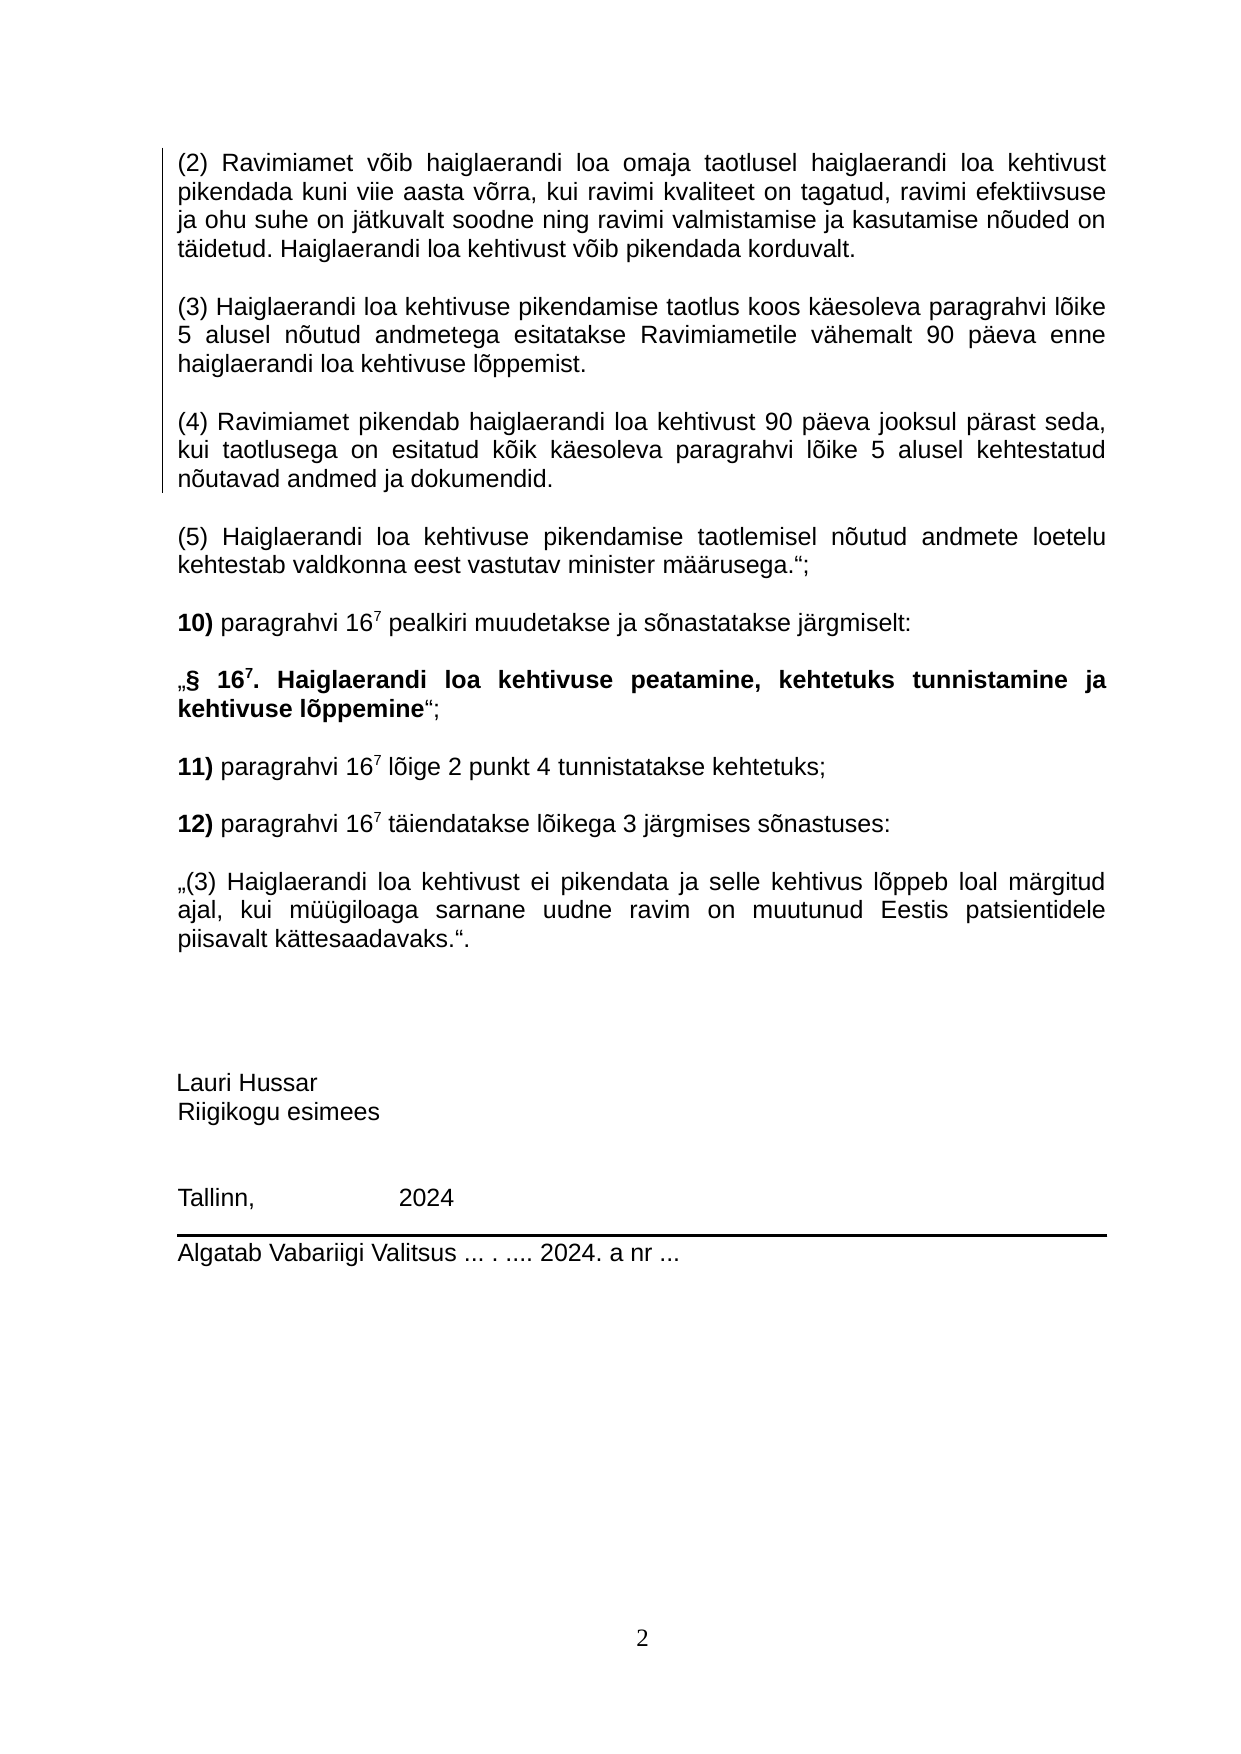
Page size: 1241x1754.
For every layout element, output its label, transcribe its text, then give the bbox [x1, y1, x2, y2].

text „§ 167. Haiglaerandi loa kehtivuse peatamine, kehtetuks tunnistamine ja kehtivuse lõppemine“; [177, 665, 1107, 723]
text Tallinn, 2024 [177, 1183, 1107, 1234]
text „(3) Haiglaerandi loa kehtivust ei pikendata ja selle kehtivus lõppeb loal märgitud ajal, kui müügiloaga sarnane uudne ravim on muutunud Eestis patsientidele piisavalt kättesaadavaks.“. [177, 866, 1107, 953]
text Algatab Vabariigi Valitsus ... . .... 2024. a nr ... [177, 1237, 1107, 1266]
text (5) Haiglaerandi loa kehtivuse pikendamise taotlemisel nõutud andmete loetelu kehtestab valdkonna eest vastutav minister määrusega.“; [177, 521, 1107, 579]
text 12) paragrahvi 167 täiendatakse lõikega 3 järgmises sõnastuses: [177, 809, 1107, 838]
text 10) paragrahvi 167 pealkiri muudetakse ja sõnastatakse järgmiselt: [177, 608, 1107, 636]
text 11) paragrahvi 167 lõige 2 punkt 4 tunnistatakse kehtetuks; [177, 751, 1107, 780]
text (2) Ravimiamet võib haiglaerandi loa omaja taotlusel haiglaerandi loa kehtivust pikendada kuni viie aasta võrra, kui ravimi kvaliteet on tagatud, ravimi efektiivsuse ja ohu suhe on jätkuvalt soodne ning ravimi valmistamise ja kasutamise nõuded on täidetud. Haiglaerandi loa kehtivust võib pikendada korduvalt. [177, 148, 1107, 263]
text Riigikogu esimees [177, 1096, 1107, 1125]
text (3) Haiglaerandi loa kehtivuse pikendamise taotlus koos käesoleva paragrahvi lõike 5 alusel nõutud andmetega esitatakse Ravimiametile vähemalt 90 päeva enne haiglaerandi loa kehtivuse lõppemist. [177, 291, 1107, 378]
text (4) Ravimiamet pikendab haiglaerandi loa kehtivust 90 päeva jooksul pärast seda, kui taotlusega on esitatud kõik käesoleva paragrahvi lõike 5 alusel kehtestatud nõutavad andmed ja dokumendid. [177, 406, 1107, 493]
text Lauri Hussar [176, 1068, 1107, 1096]
